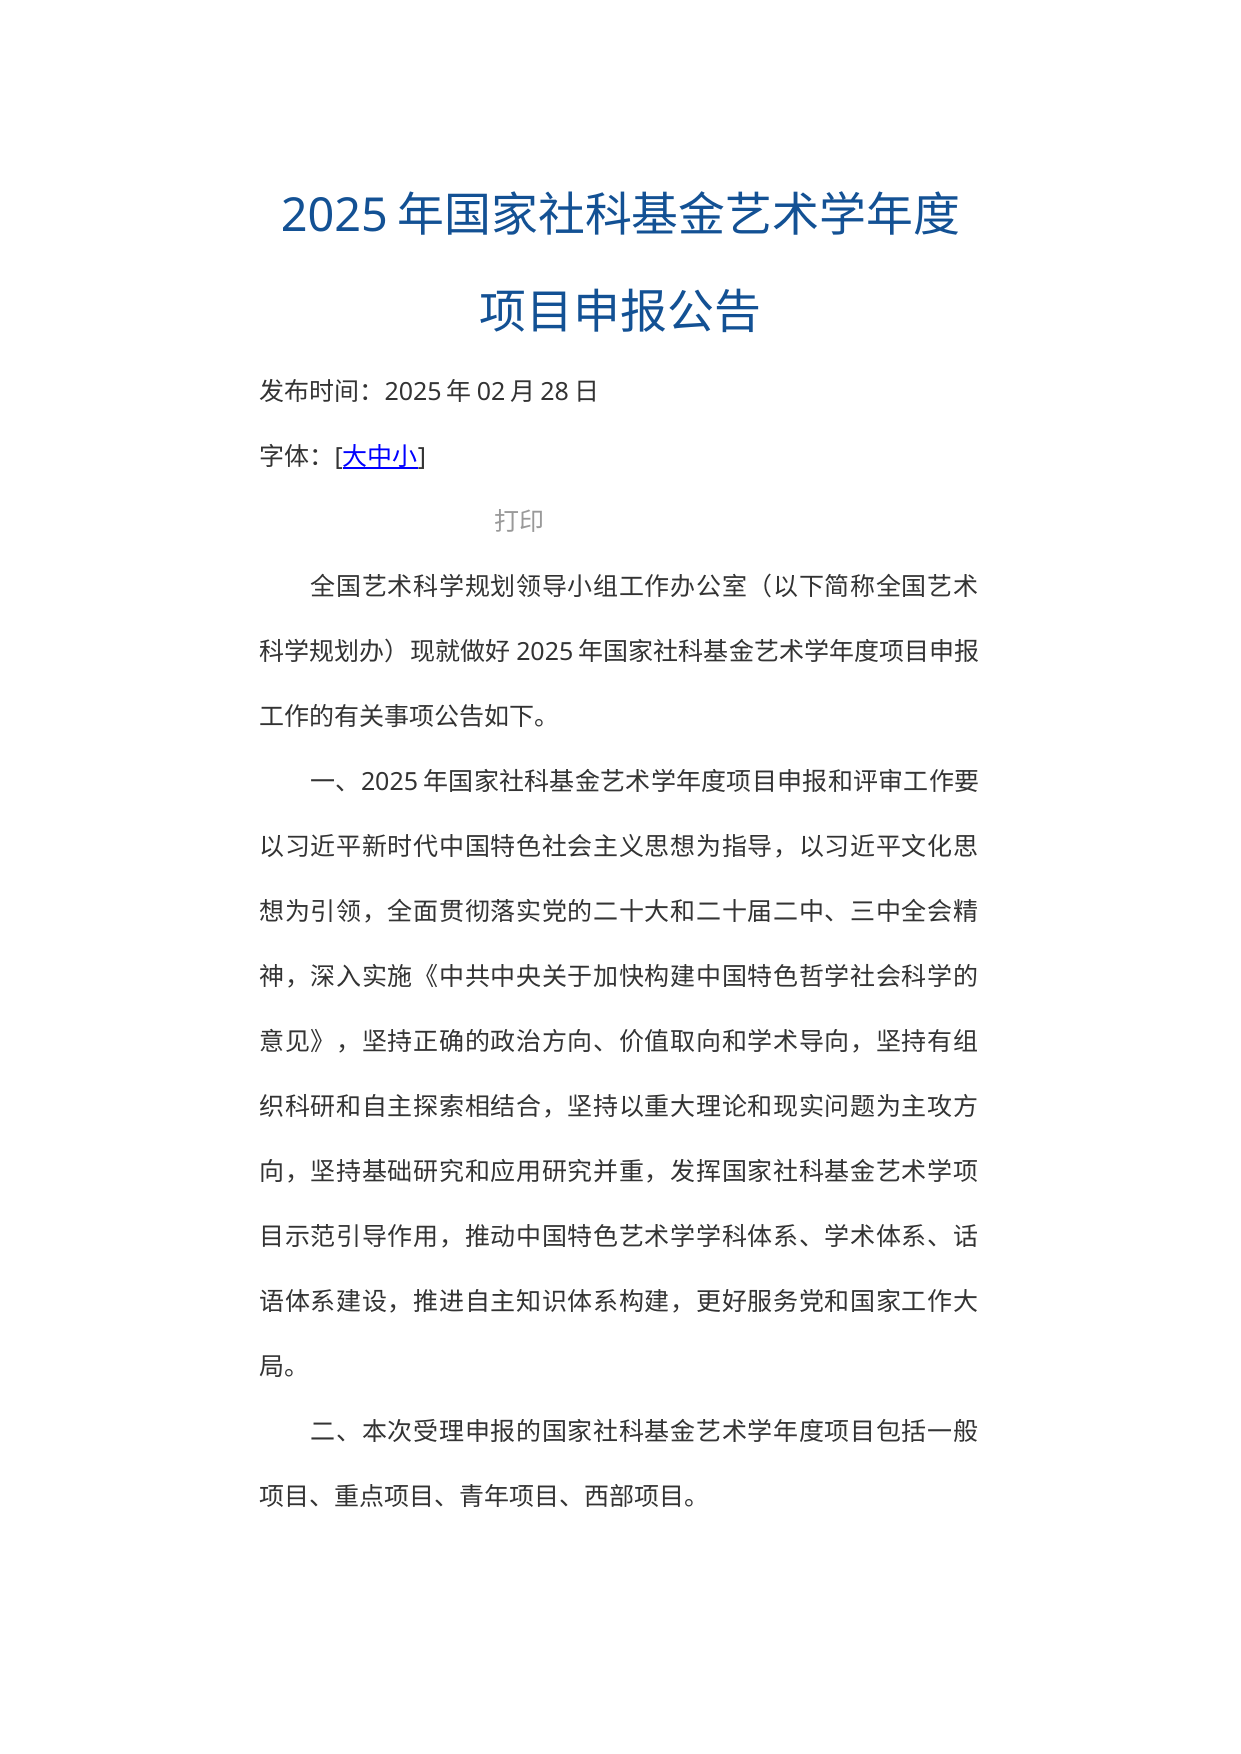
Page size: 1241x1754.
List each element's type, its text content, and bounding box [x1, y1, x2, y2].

text 字体：[大中小] [259, 422, 746, 487]
text 一、2025年国家社科基金艺术学年度项目申报和评审工作要以习近平新时代中国特色社会主义思想为指导，以习近平文化思想为引领，全面贯彻落实党的二十大和二十届二中、三中全会精神，深入实施《中共中央关于加快构建中国特色哲学社会科学的意见》，坚持正确的政治方向、价值取向和学术导向，坚持有组织科研和自主探索相结合，坚持以重大理论和现实问题为主攻方向，坚持基础研究和应用研究并重，发挥国家社科基金艺术学项目示范引导作用，推动中国特色艺术学学科体系、学术体系、话语体系建设，推进自主知识体系构建，更好服务党和国家工作大局。 [259, 747, 981, 1397]
subtitle 2025年国家社科基金艺术学年度项目申报公告 [259, 162, 981, 357]
text 全国艺术科学规划领导小组工作办公室（以下简称全国艺术科学规划办）现就做好2025年国家社科基金艺术学年度项目申报工作的有关事项公告如下。 [259, 552, 981, 747]
text 二、本次受理申报的国家社科基金艺术学年度项目包括一般项目、重点项目、青年项目、西部项目。 [259, 1397, 981, 1527]
text 打印 [494, 487, 981, 552]
text 发布时间：2025年02月28日 [259, 357, 981, 422]
